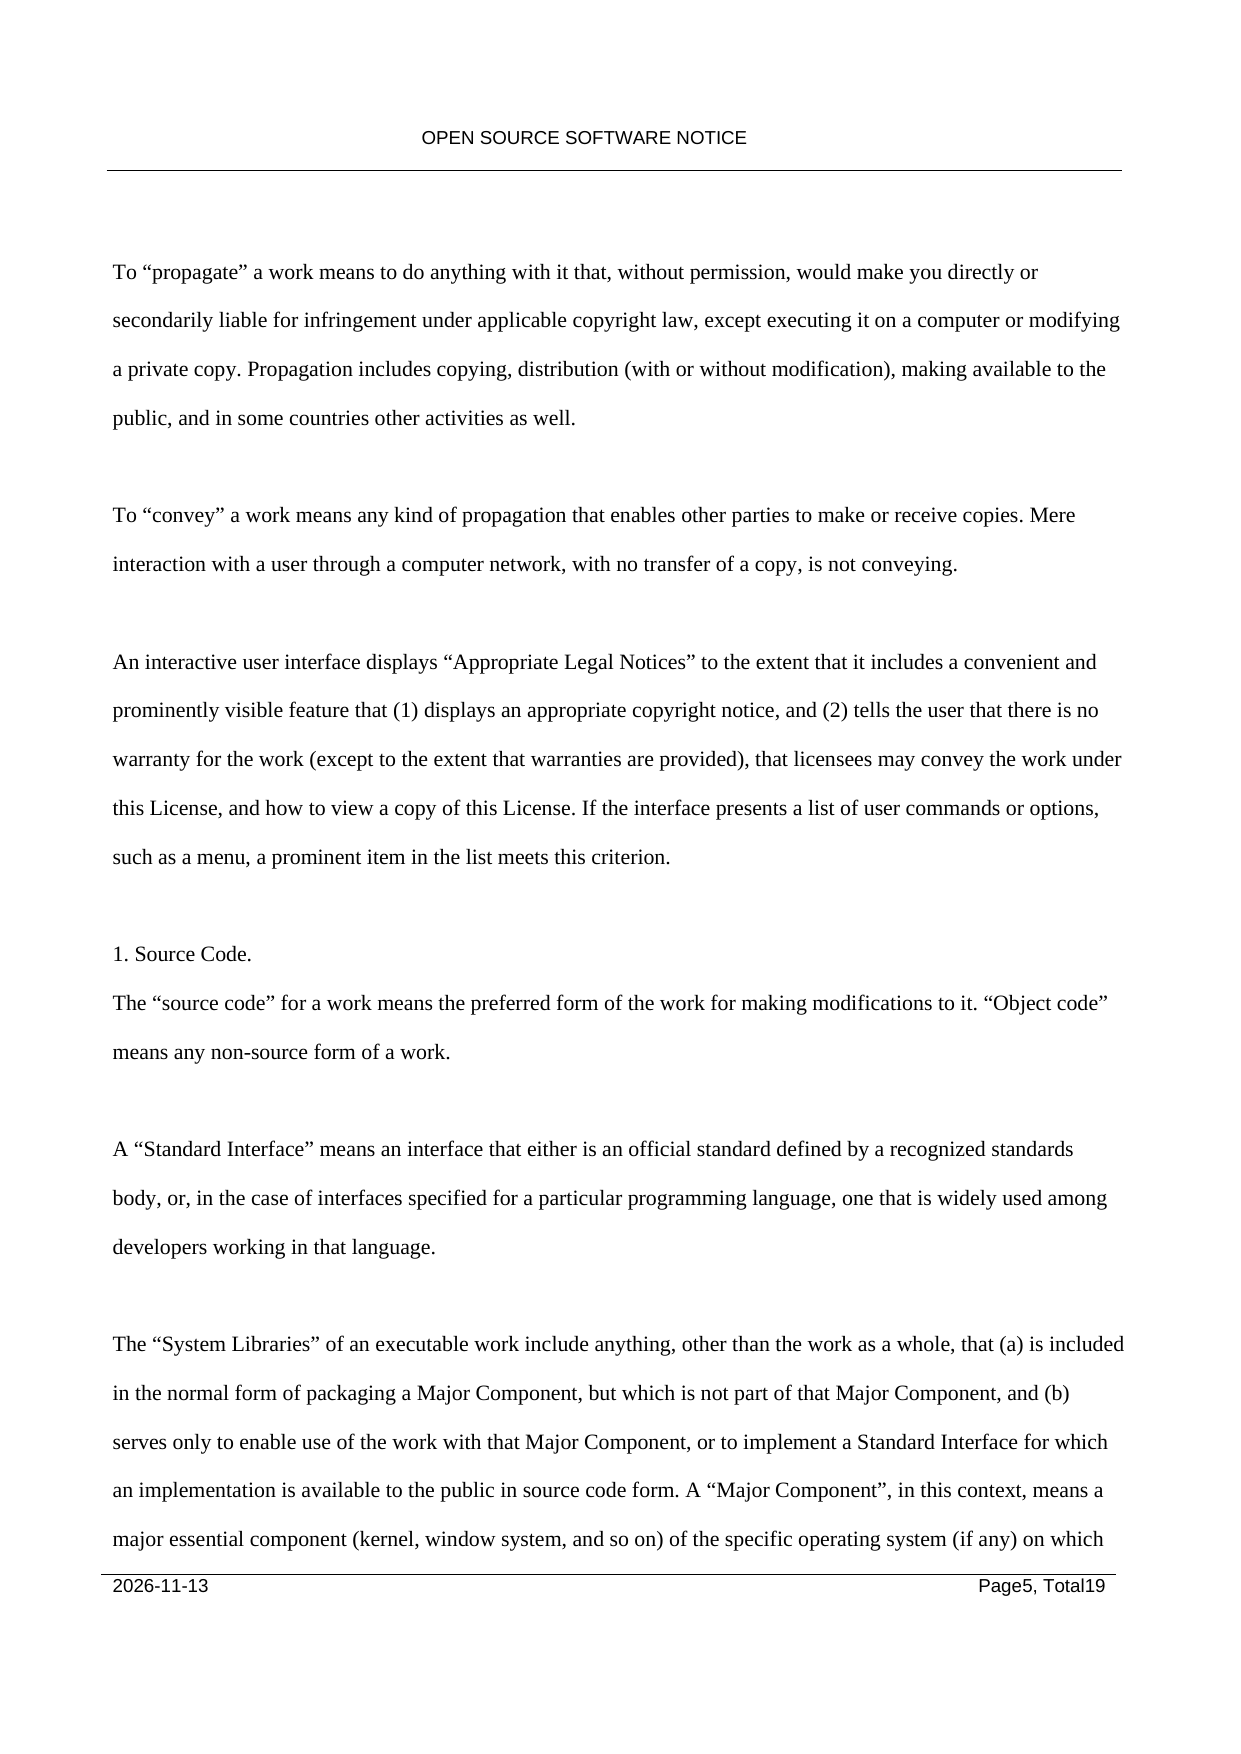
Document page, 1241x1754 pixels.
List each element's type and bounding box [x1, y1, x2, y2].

text [112, 206, 1128, 1555]
